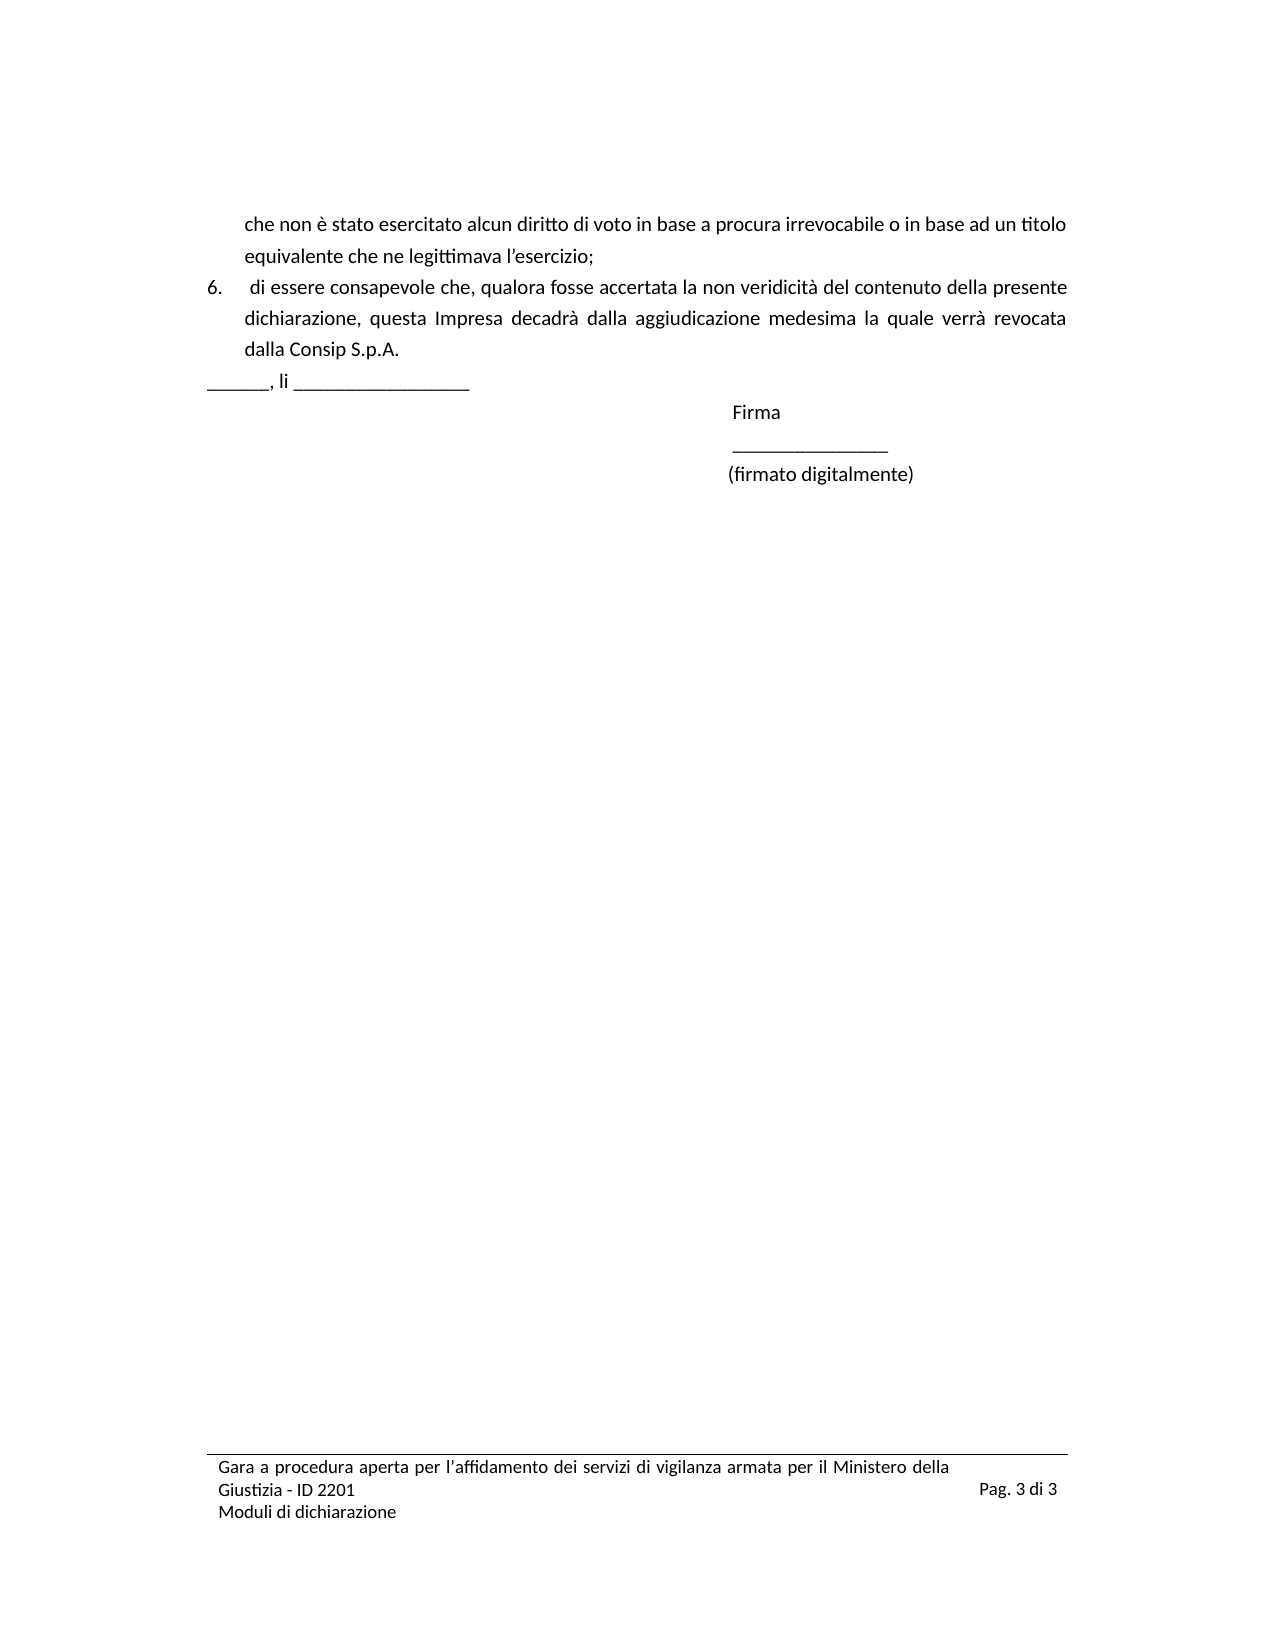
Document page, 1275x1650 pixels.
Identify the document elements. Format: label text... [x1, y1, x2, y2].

text ______, li _________________ [207, 363, 1068, 394]
text (firmato digitalmente) [723, 457, 1068, 488]
text _______________ [207, 426, 1068, 457]
list che non è stato esercitato alcun diritto di voto in base a procura irrevocabile o in base ad un titolo equivalente che ne legittimava l’esercizio; [244, 207, 1068, 269]
text Firma [263, 394, 1068, 426]
list di essere consapevole che, qualora fosse accertata la non veridicità del contenuto della presente dichiarazione, questa Impresa decadrà dalla aggiudicazione medesima la quale verrà revocata dalla Consip S.p.A. [207, 269, 1068, 363]
